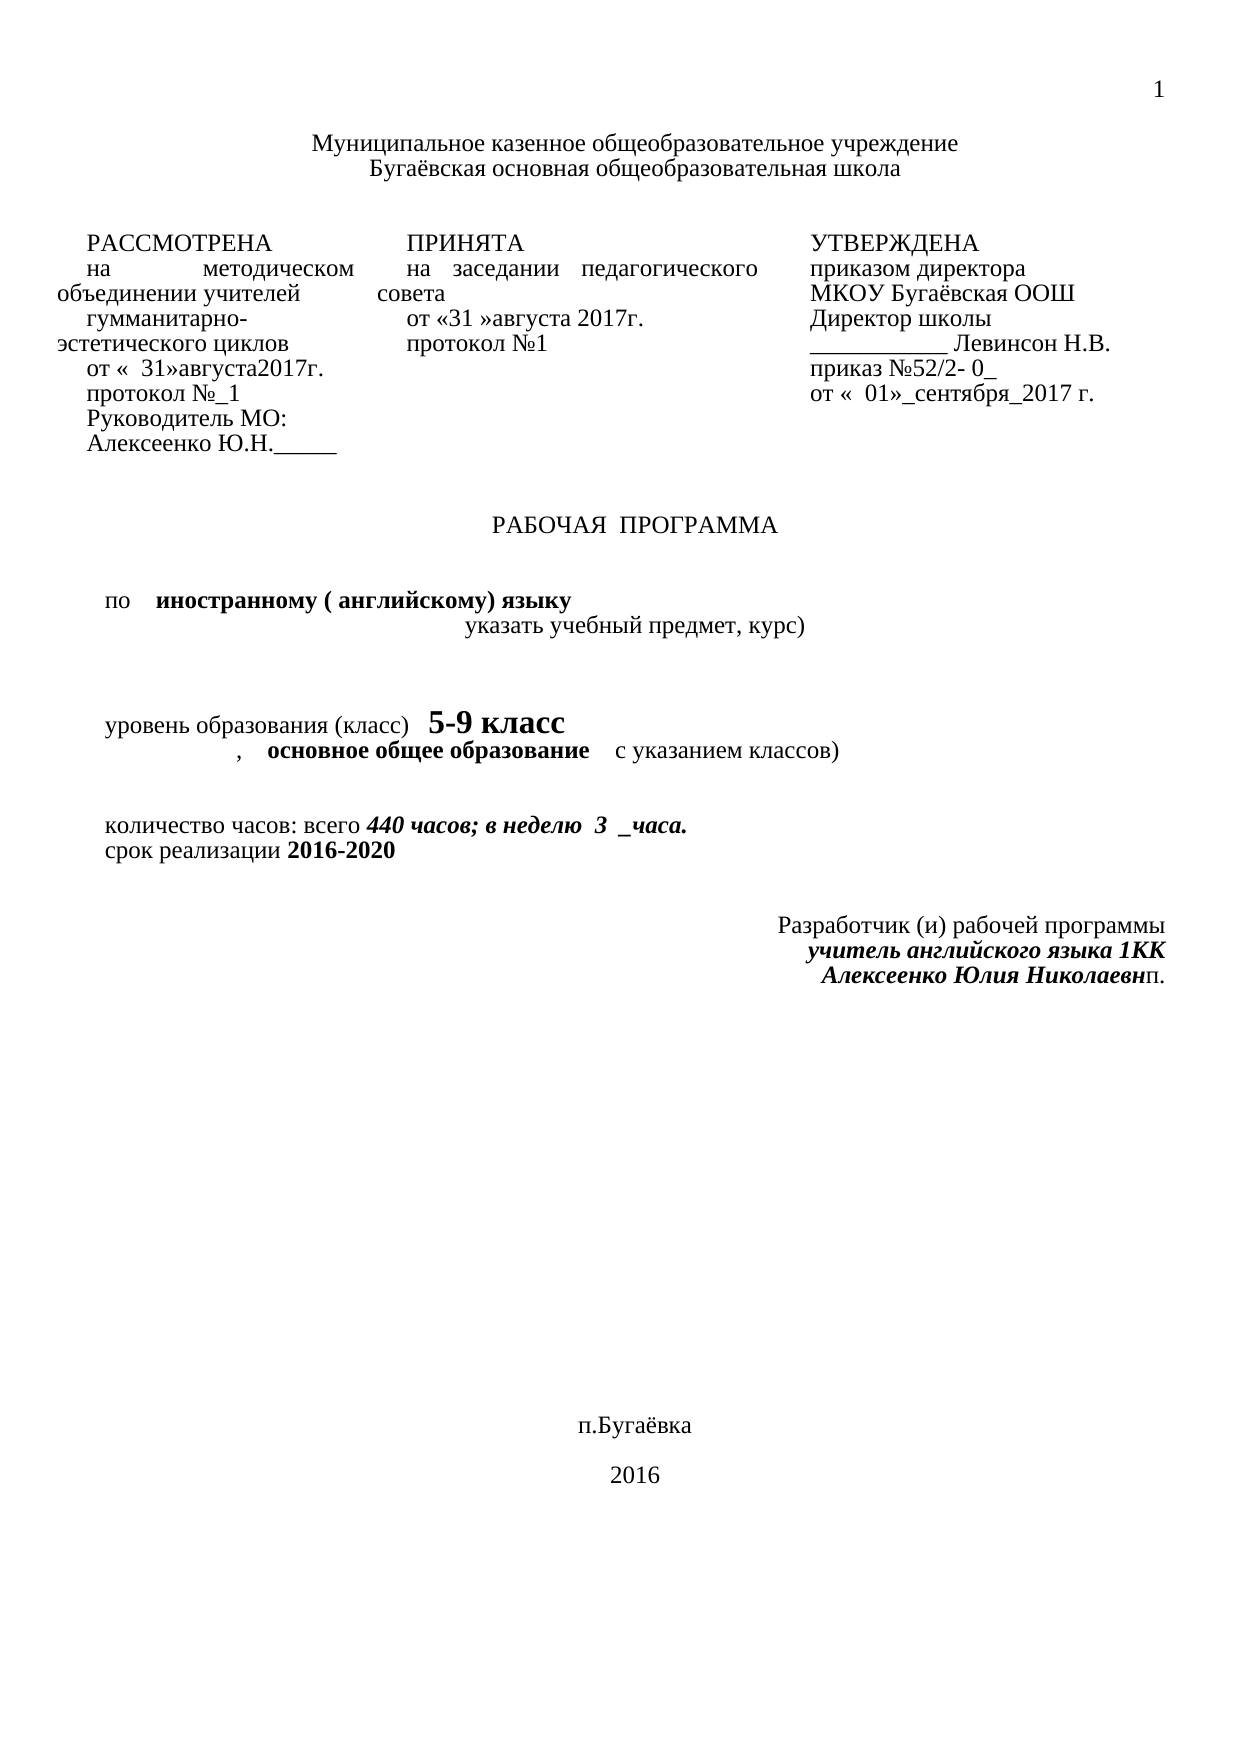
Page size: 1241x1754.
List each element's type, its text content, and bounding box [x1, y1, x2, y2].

text учитель английского языка 1КК [75, 939, 1165, 964]
text Разработчик (и) рабочей программы [75, 914, 1165, 939]
text п.Бугаёвка [75, 1414, 1165, 1439]
text Муниципальное казенное общеобразовательное учреждение [75, 131, 1165, 156]
text по иностранному ( английскому) языку [75, 589, 1165, 614]
table_header РАССМОТРЕНА на методическом объединении учителей гумманитарно- эстетического циклов от « 31»августа2017г. протокол №_1 Руководитель МО: Алексеенко Ю.Н._____ [46, 231, 366, 456]
text указать учебный предмет, курс) [75, 614, 1165, 639]
text , основное общее образование с указанием классов) [75, 739, 1165, 764]
table_header ПРИНЯТА на заседании педагогического совета от «31 »августа 2017г. протокол №1 [366, 231, 769, 456]
table_header УТВЕРЖДЕНА приказом директора МКОУ Бугаёвская ООШ Директор школы ___________ Левинсон Н.В. приказ №52/2- 0_ от « 01»_сентября_2017 г. [769, 231, 1138, 456]
text Бугаёвская основная общеобразовательная школа [75, 156, 1165, 181]
text количество часов: всего 440 часов; в неделю 3 _часа. [75, 814, 1165, 839]
text Алексеенко Юлия Николаевнп. [75, 964, 1165, 989]
text срок реализации 2016-2020 [75, 839, 1165, 864]
text уровень образования (класс) 5-9 класс [75, 714, 1165, 739]
text 2016 [75, 1464, 1165, 1489]
text РАБОЧАЯ ПРОГРАММА [75, 510, 1165, 539]
